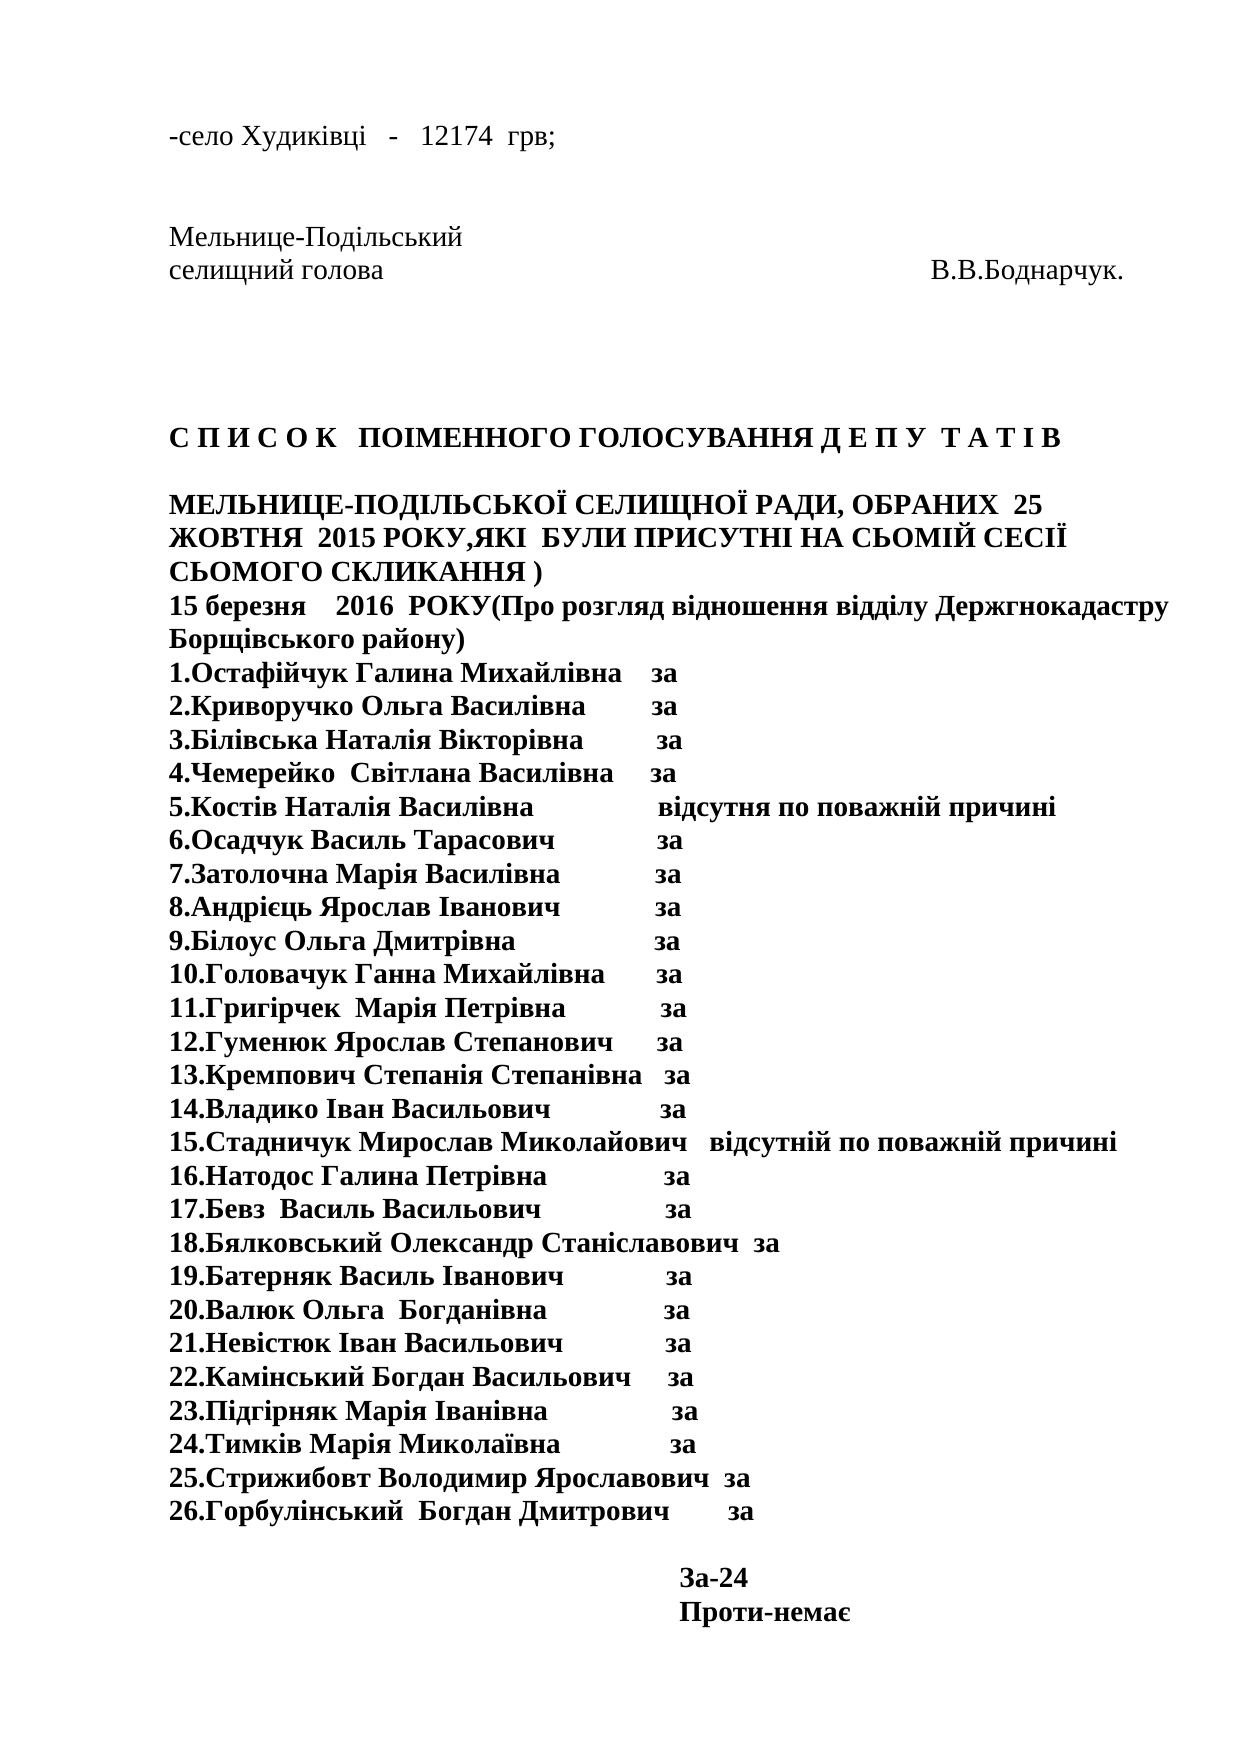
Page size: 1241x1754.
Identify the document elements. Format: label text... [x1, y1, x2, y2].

text 12.Гуменюк Ярослав Степанович за [169, 1024, 1181, 1057]
text 25.Стрижибовт Володимир Ярославович за [169, 1460, 1181, 1493]
text 16.Натодос Галина Петрівна за [169, 1158, 1181, 1191]
text 10.Головачук Ганна Михайлівна за [169, 957, 1181, 990]
text 8.Андрієць Ярослав Іванович за [169, 889, 1181, 923]
text МЕЛЬНИЦЕ-ПОДІЛЬСЬКОЇ СЕЛИЩНОЇ РАДИ, ОБРАНИХ 25 ЖОВТНЯ 2015 РОКУ,ЯКІ БУЛИ ПРИСУТНІ НА СЬОМІЙ СЕСІЇ СЬОМОГО СКЛИКАННЯ ) [169, 487, 1181, 588]
text 4.Чемерейко Світлана Василівна за [169, 755, 1181, 789]
text 17.Бевз Василь Васильович за [169, 1191, 1181, 1225]
text 22.Камінський Богдан Васильович за [169, 1359, 1181, 1393]
text 2.Криворучко Ольга Василівна за [169, 688, 1181, 722]
text 1.Остафійчук Галина Михайлівна за [169, 655, 1181, 688]
text селищний голова В.В.Боднарчук. [169, 252, 1181, 286]
text 15 березня 2016 РОКУ(Про розгляд відношення відділу Держгнокадастру Борщівського району) [169, 588, 1181, 655]
text 5.Костів Наталія Василівна відсутня по поважній причині [169, 789, 1181, 822]
text 19.Батерняк Василь Іванович за [169, 1258, 1181, 1292]
text За-24 [169, 1560, 1181, 1594]
text -село Худиківці - 12174 грв; [169, 118, 1181, 152]
text 24.Тимків Марія Миколаївна за [169, 1426, 1181, 1460]
text 14.Владико Іван Васильович за [169, 1091, 1181, 1124]
text 13.Кремпович Степанія Степанівна за [169, 1057, 1181, 1091]
text 15.Стадничук Мирослав Миколайович відсутній по поважній причині [169, 1124, 1181, 1158]
text Мельнице-Подільський [169, 219, 1181, 252]
text 23.Підгірняк Марія Іванівна за [169, 1393, 1181, 1426]
text 6.Осадчук Василь Тарасович за [169, 822, 1181, 856]
text 3.Білівська Наталія Вікторівна за [169, 722, 1181, 755]
text 11.Григірчек Марія Петрівна за [169, 990, 1181, 1024]
text С П И С О К ПОІМЕННОГО ГОЛОСУВАННЯ Д Е П У Т А Т І В [169, 420, 1181, 453]
text 7.Затолочна Марія Василівна за [169, 856, 1181, 889]
text 18.Бялковський Олександр Станіславович за [169, 1225, 1181, 1258]
text 26.Горбулінський Богдан Дмитрович за [169, 1493, 1181, 1527]
text 20.Валюк Ольга Богданівна за [169, 1292, 1181, 1326]
text Проти-немає [169, 1594, 1181, 1627]
text 9.Білоус Ольга Дмитрівна за [169, 923, 1181, 957]
text 21.Невістюк Іван Васильович за [169, 1326, 1181, 1359]
